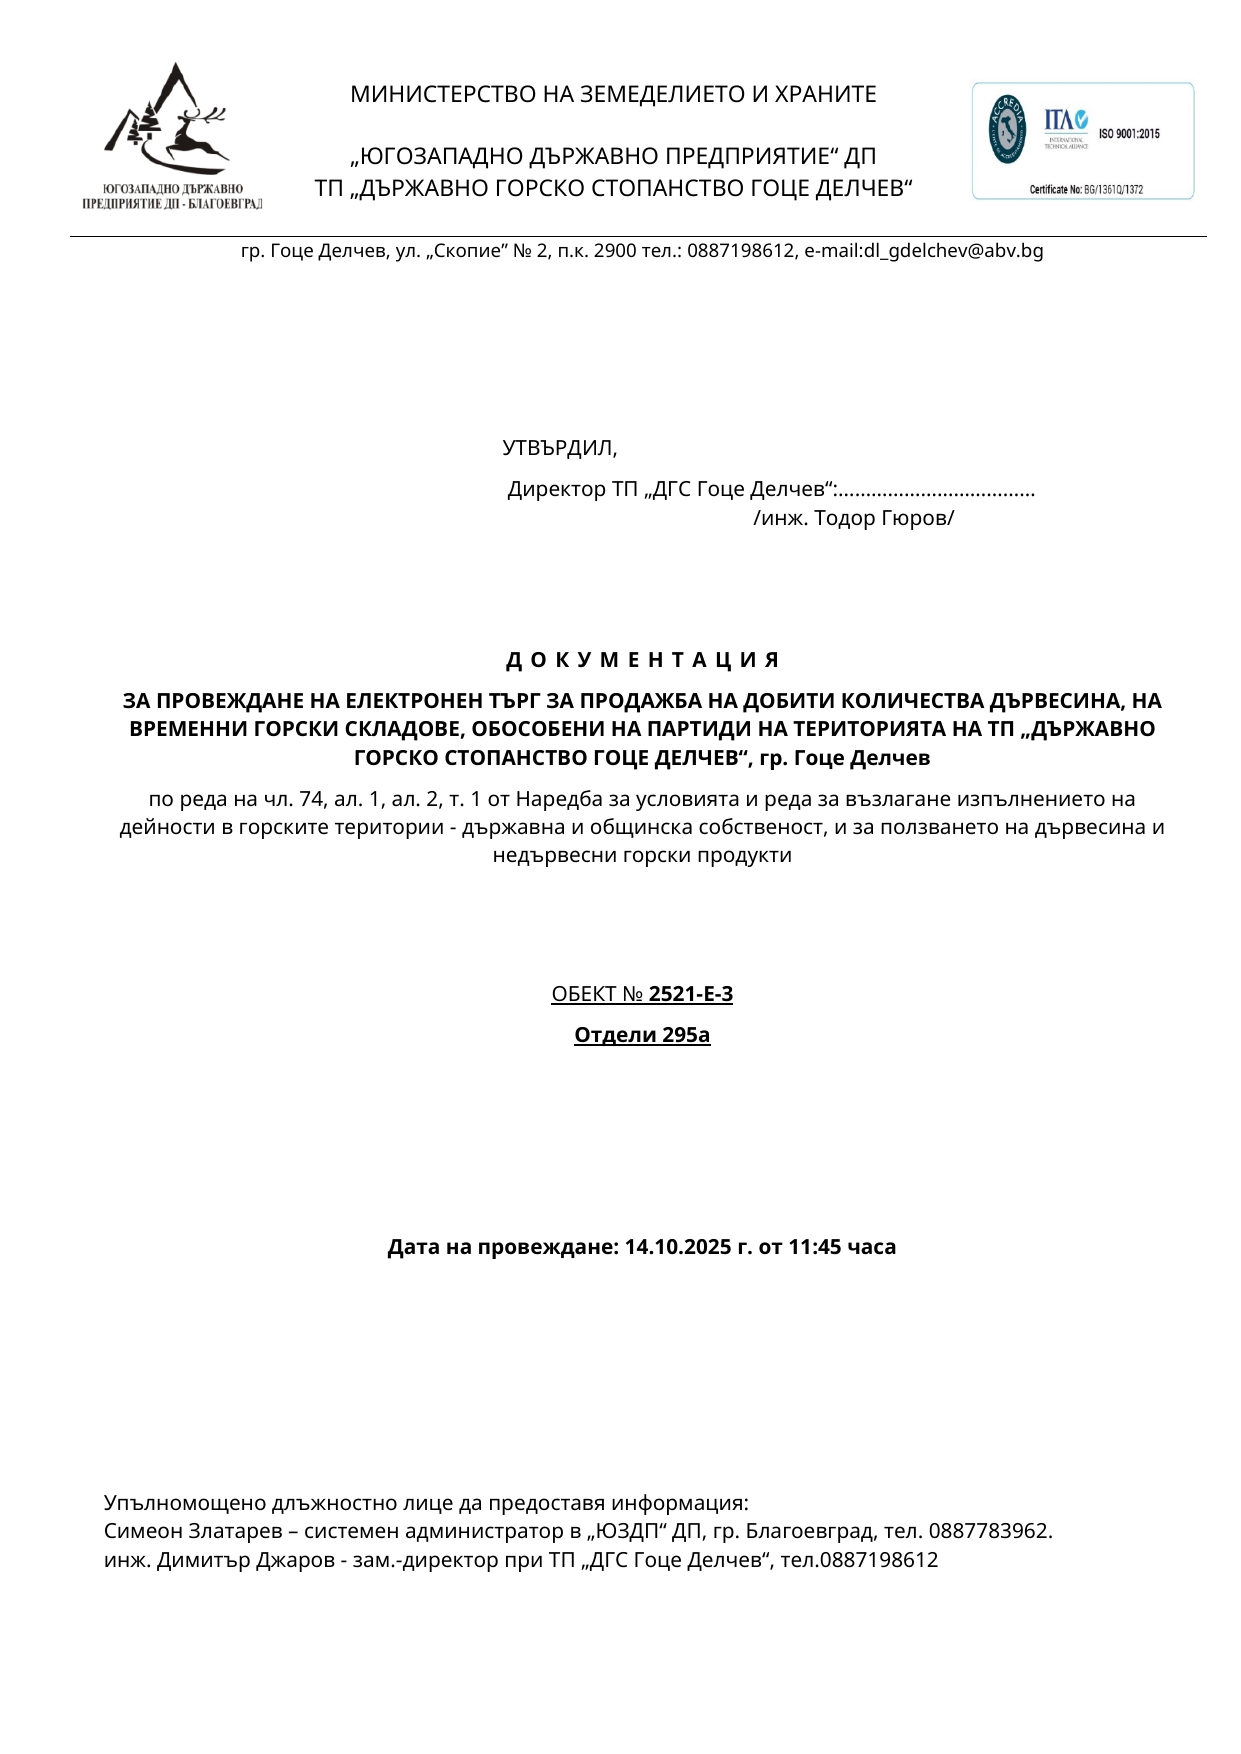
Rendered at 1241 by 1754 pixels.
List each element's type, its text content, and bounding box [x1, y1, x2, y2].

text УТВЪРДИЛ, [103, 433, 1181, 462]
text ДОКУМЕНТАЦИЯ [103, 645, 1181, 673]
table_header [70, 44, 270, 236]
picture [968, 78, 1196, 202]
text /инж. Тодор Гюров/ [103, 503, 1181, 531]
text гр. Гоце Делчев, ул. „Скопие” № 2, п.к. 2900 тел.: 0887198612, e-mail:dl_gdelchev@abv.bg [103, 237, 1181, 263]
picture [82, 62, 263, 210]
text Упълномощено длъжностно лице да предоставя информация: [103, 1488, 1181, 1516]
text Дата на провеждане: 14.10.2025 г. от 11:45 часа [103, 1232, 1181, 1260]
text Отдели 295a [103, 1020, 1181, 1049]
text по реда на чл. 74, ал. 1, ал. 2, т. 1 от Наредба за условията и реда за възлагане изпълнението на дейности в горските територии - държавна и общинска собственост, и за ползването на дървесина и недървесни горски продукти [103, 784, 1181, 869]
table_header МИНИСТЕРСТВО НА ЗЕМЕДЕЛИЕТО И ХРАНИТЕ „ЮГОЗАПАДНО ДЪРЖАВНО ПРЕДПРИЯТИЕ“ ДП ТП „ДЪРЖАВНО ГОРСКО СТОПАНСТВО ГОЦЕ ДЕЛЧЕВ“ [270, 44, 957, 236]
table_header [957, 44, 1207, 236]
text ОБЕКТ № 2521-Е-3 [103, 979, 1181, 1008]
text Директор ТП „ДГС Гоце Делчев“:……………………………… [103, 474, 1181, 503]
text Симеон Златарев – системен администратор в „ЮЗДП“ ДП, гр. Благоевград, тел. 0887783962. [103, 1516, 1181, 1545]
text ЗА ПРОВЕЖДАНЕ НА ЕЛЕКТРОНЕН ТЪРГ ЗА ПРОДАЖБА НА ДОБИТИ КОЛИЧЕСТВА ДЪРВЕСИНА, НА ВРЕМЕННИ ГОРСКИ СКЛАДОВЕ, ОБОСОБЕНИ НА ПАРТИДИ НА ТЕРИТОРИЯТА НА ТП „ДЪРЖАВНО ГОРСКО СТОПАНСТВО ГОЦЕ ДЕЛЧЕВ“, гр. Гоце Делчев [103, 686, 1181, 771]
text инж. Димитър Джаров - зам.-директор при ТП „ДГС Гоце Делчев“, тел.0887198612 [103, 1545, 1181, 1573]
